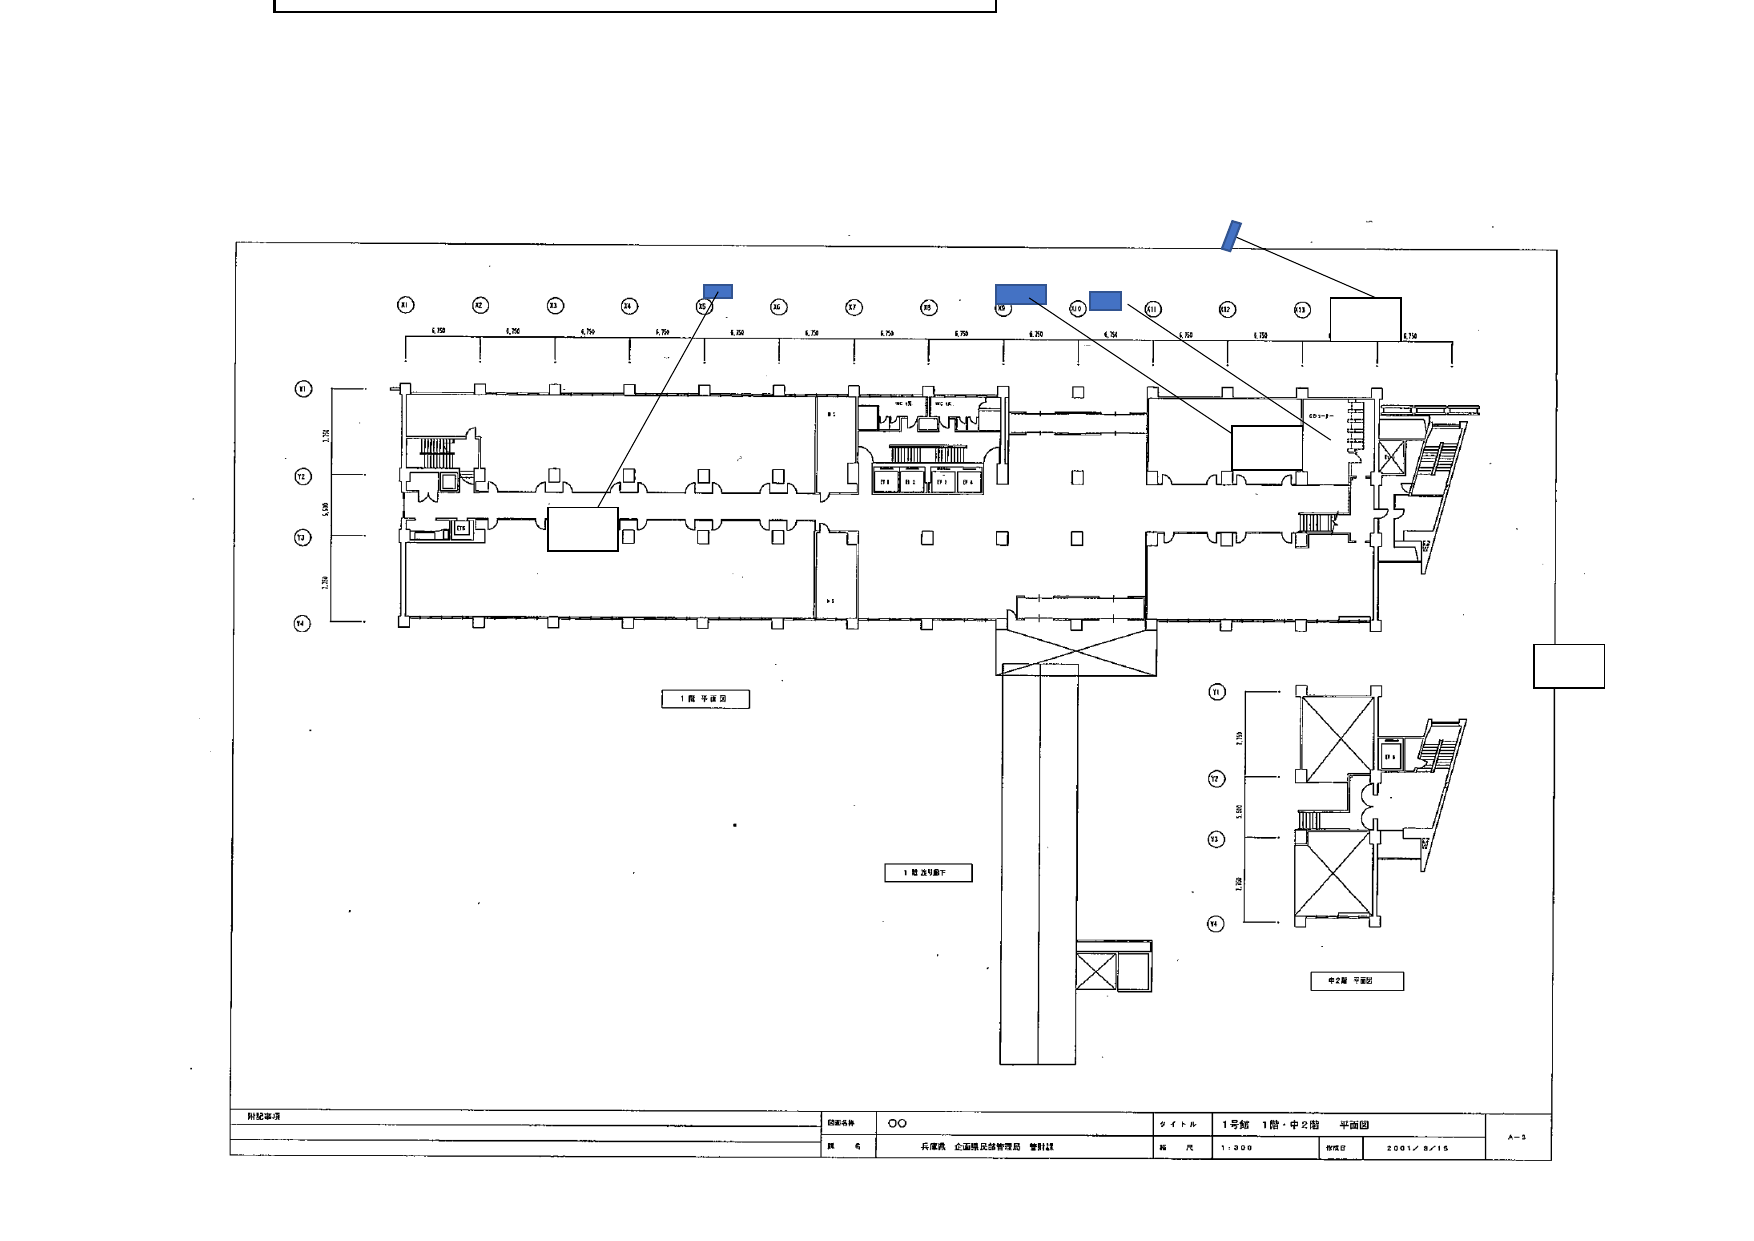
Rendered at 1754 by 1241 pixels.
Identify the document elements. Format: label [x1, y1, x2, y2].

picture [179, 191, 1604, 1198]
